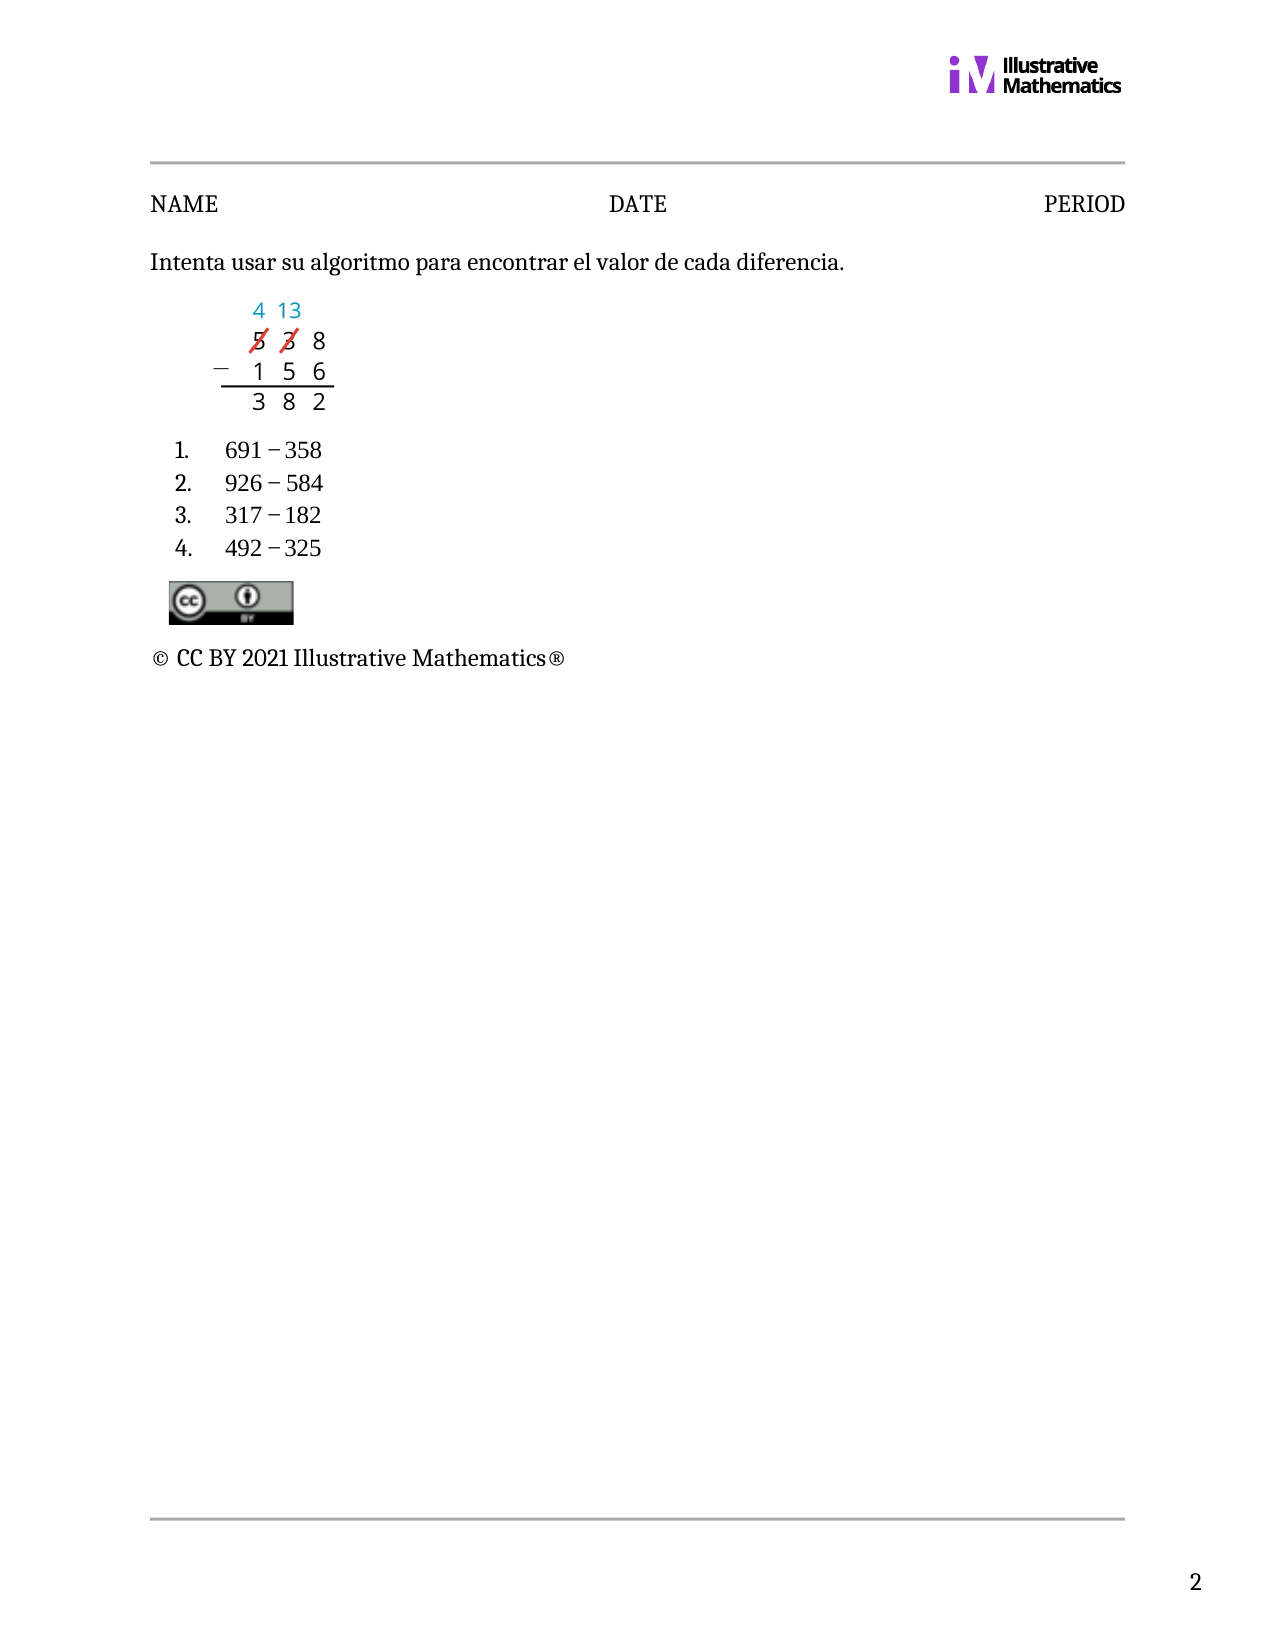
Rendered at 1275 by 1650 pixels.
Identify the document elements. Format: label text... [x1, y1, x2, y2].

text Intenta usar su algoritmo para encontrar el valor de cada diferencia. [150, 247, 1125, 276]
picture [168, 581, 294, 625]
picture [949, 55, 1121, 93]
text © CC BY 2021 Illustrative Mathematics® [150, 644, 1125, 672]
picture [168, 295, 338, 418]
